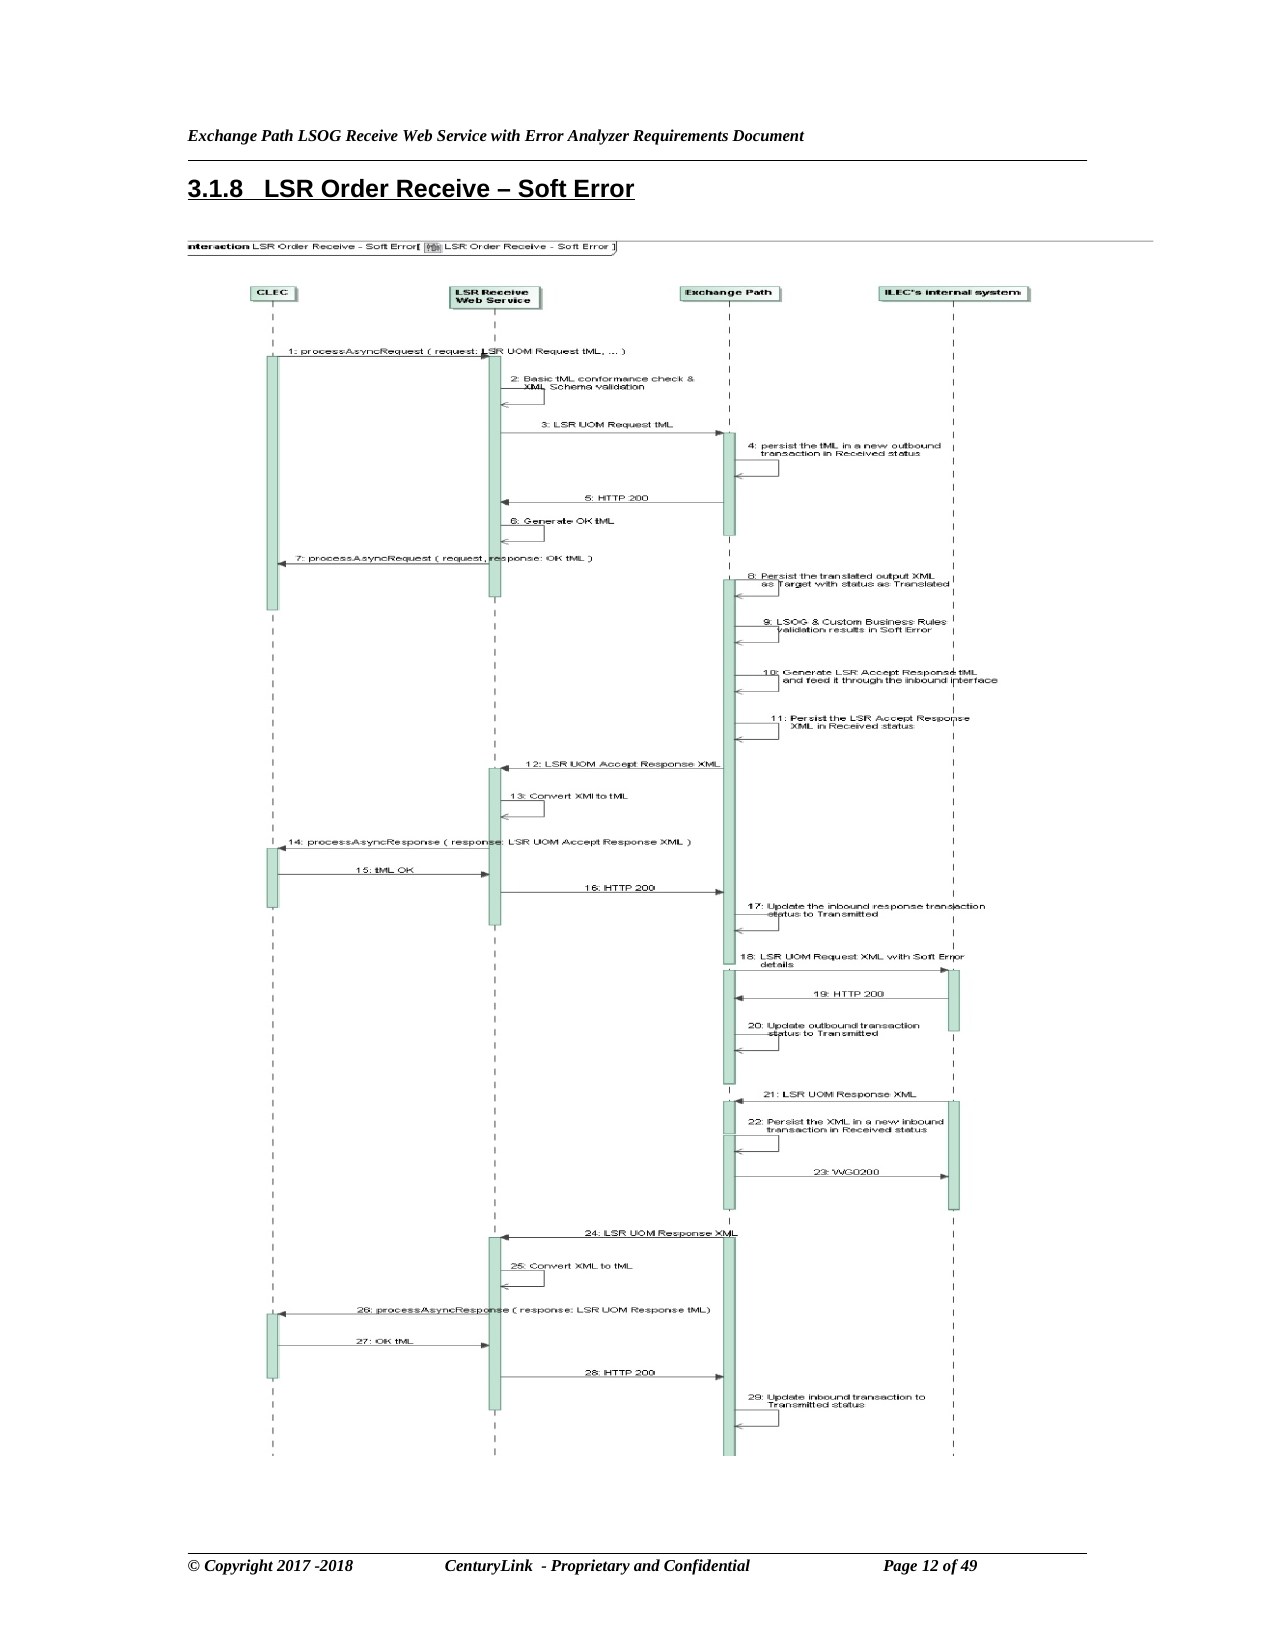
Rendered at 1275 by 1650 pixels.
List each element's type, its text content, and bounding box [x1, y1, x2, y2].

subtitle 3.1.8 LSR Order Receive – Soft Error [187, 174, 1087, 202]
picture [187, 237, 1154, 1456]
